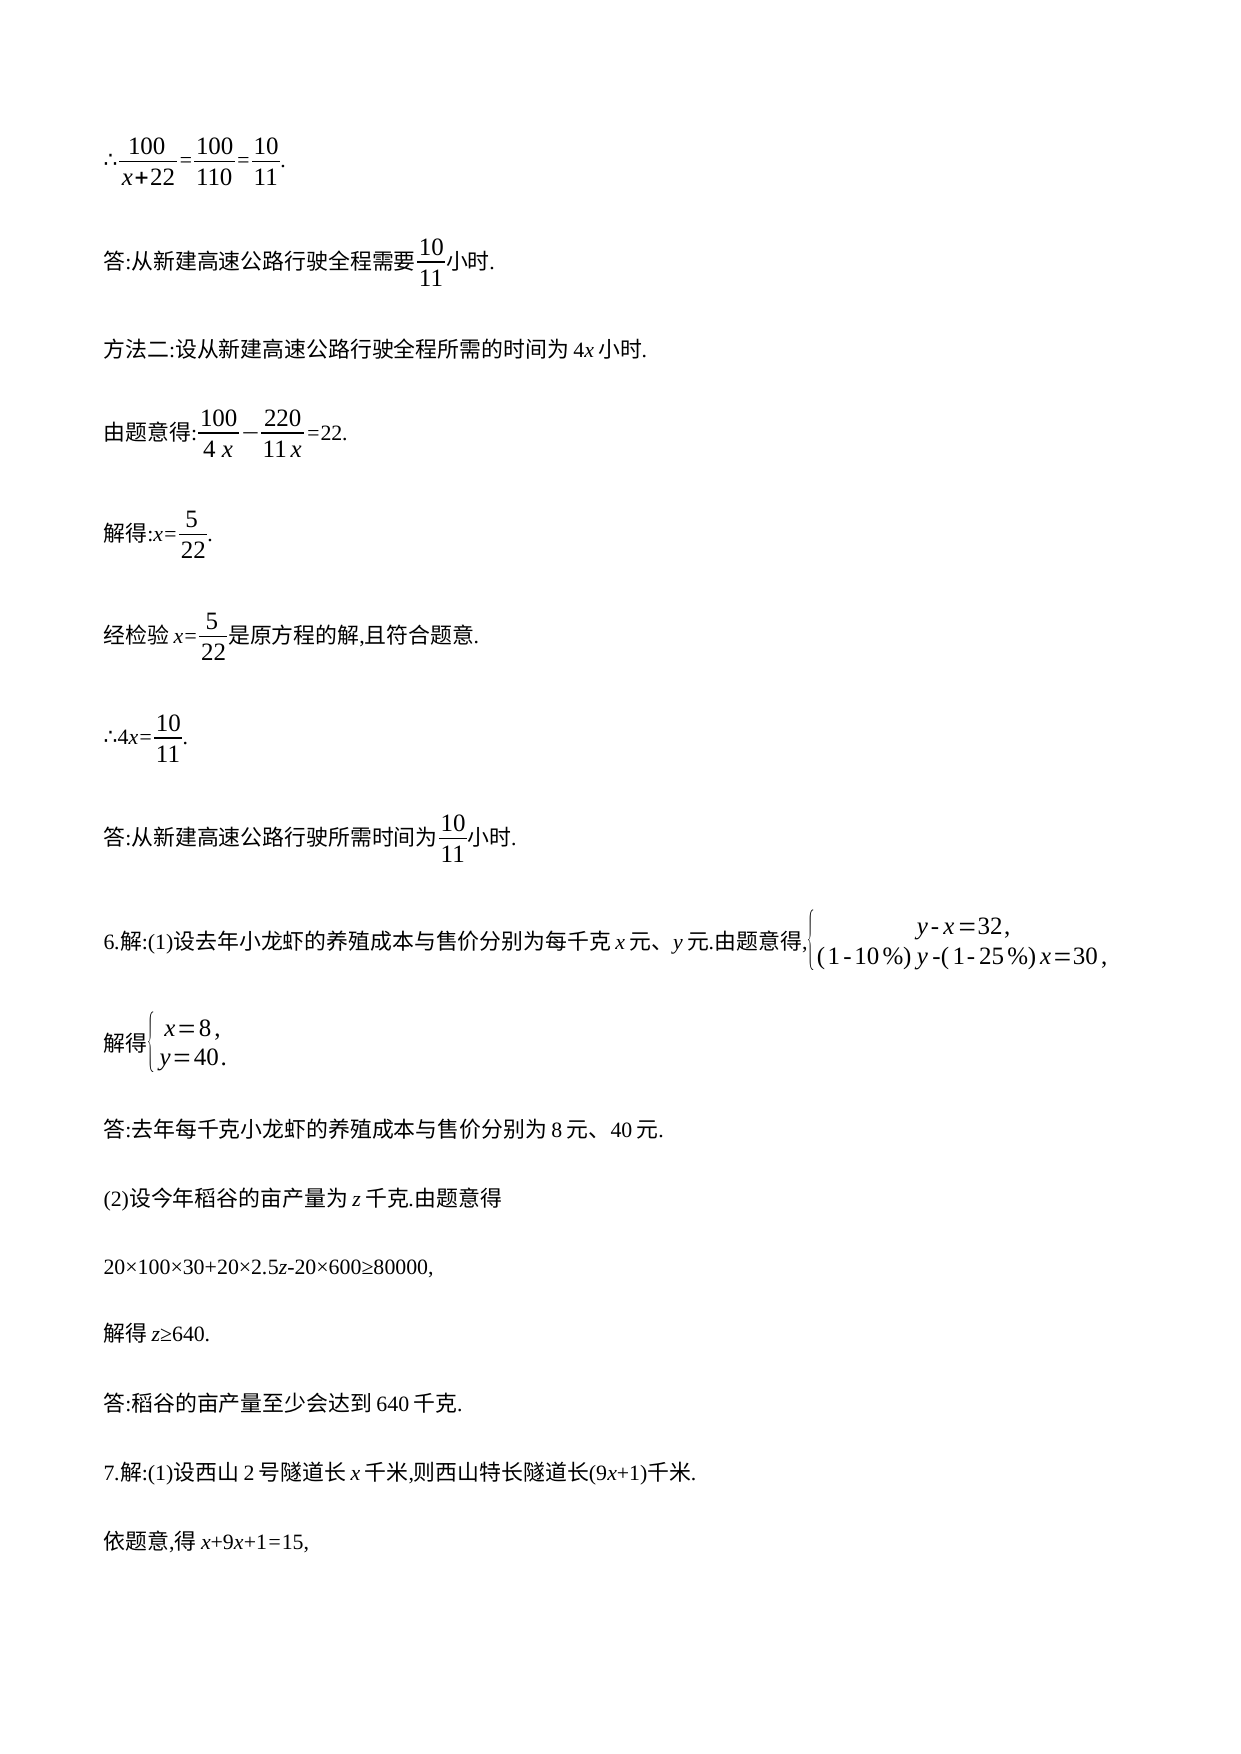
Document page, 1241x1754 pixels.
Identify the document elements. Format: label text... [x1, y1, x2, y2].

text 解得z≥640. [103, 1316, 1137, 1348]
text ∴4x=. [103, 706, 1137, 771]
text 答:从新建高速公路行驶全程需要小时. [103, 230, 1137, 295]
text 20×100×30+20×2.5z-20×600≥80000, [103, 1250, 1137, 1283]
text 经检验x=是原方程的解,且符合题意. [103, 604, 1137, 669]
text 7.解:(1)设西山2号隧道长x千米,则西山特长隧道长(9x+1)千米. [103, 1454, 1137, 1487]
text ∴==. [103, 129, 1137, 194]
text 由题意得:=22. [103, 401, 1137, 466]
text 答:从新建高速公路行驶所需时间为小时. [103, 807, 1137, 872]
text (2)设今年稻谷的亩产量为z千克.由题意得 [103, 1181, 1137, 1213]
text 依题意,得x+9x+1=15, [103, 1523, 1137, 1556]
text 解得 [103, 1010, 1137, 1075]
text 答:去年每千克小龙虾的养殖成本与售价分别为8元、40元. [103, 1112, 1137, 1144]
text 6.解:(1)设去年小龙虾的养殖成本与售价分别为每千克x元、y元.由题意得, [103, 908, 1137, 973]
text 答:稻谷的亩产量至少会达到640千克. [103, 1385, 1137, 1418]
text 解得:x=. [103, 503, 1137, 568]
text 方法二:设从新建高速公路行驶全程所需的时间为4x小时. [103, 332, 1137, 364]
